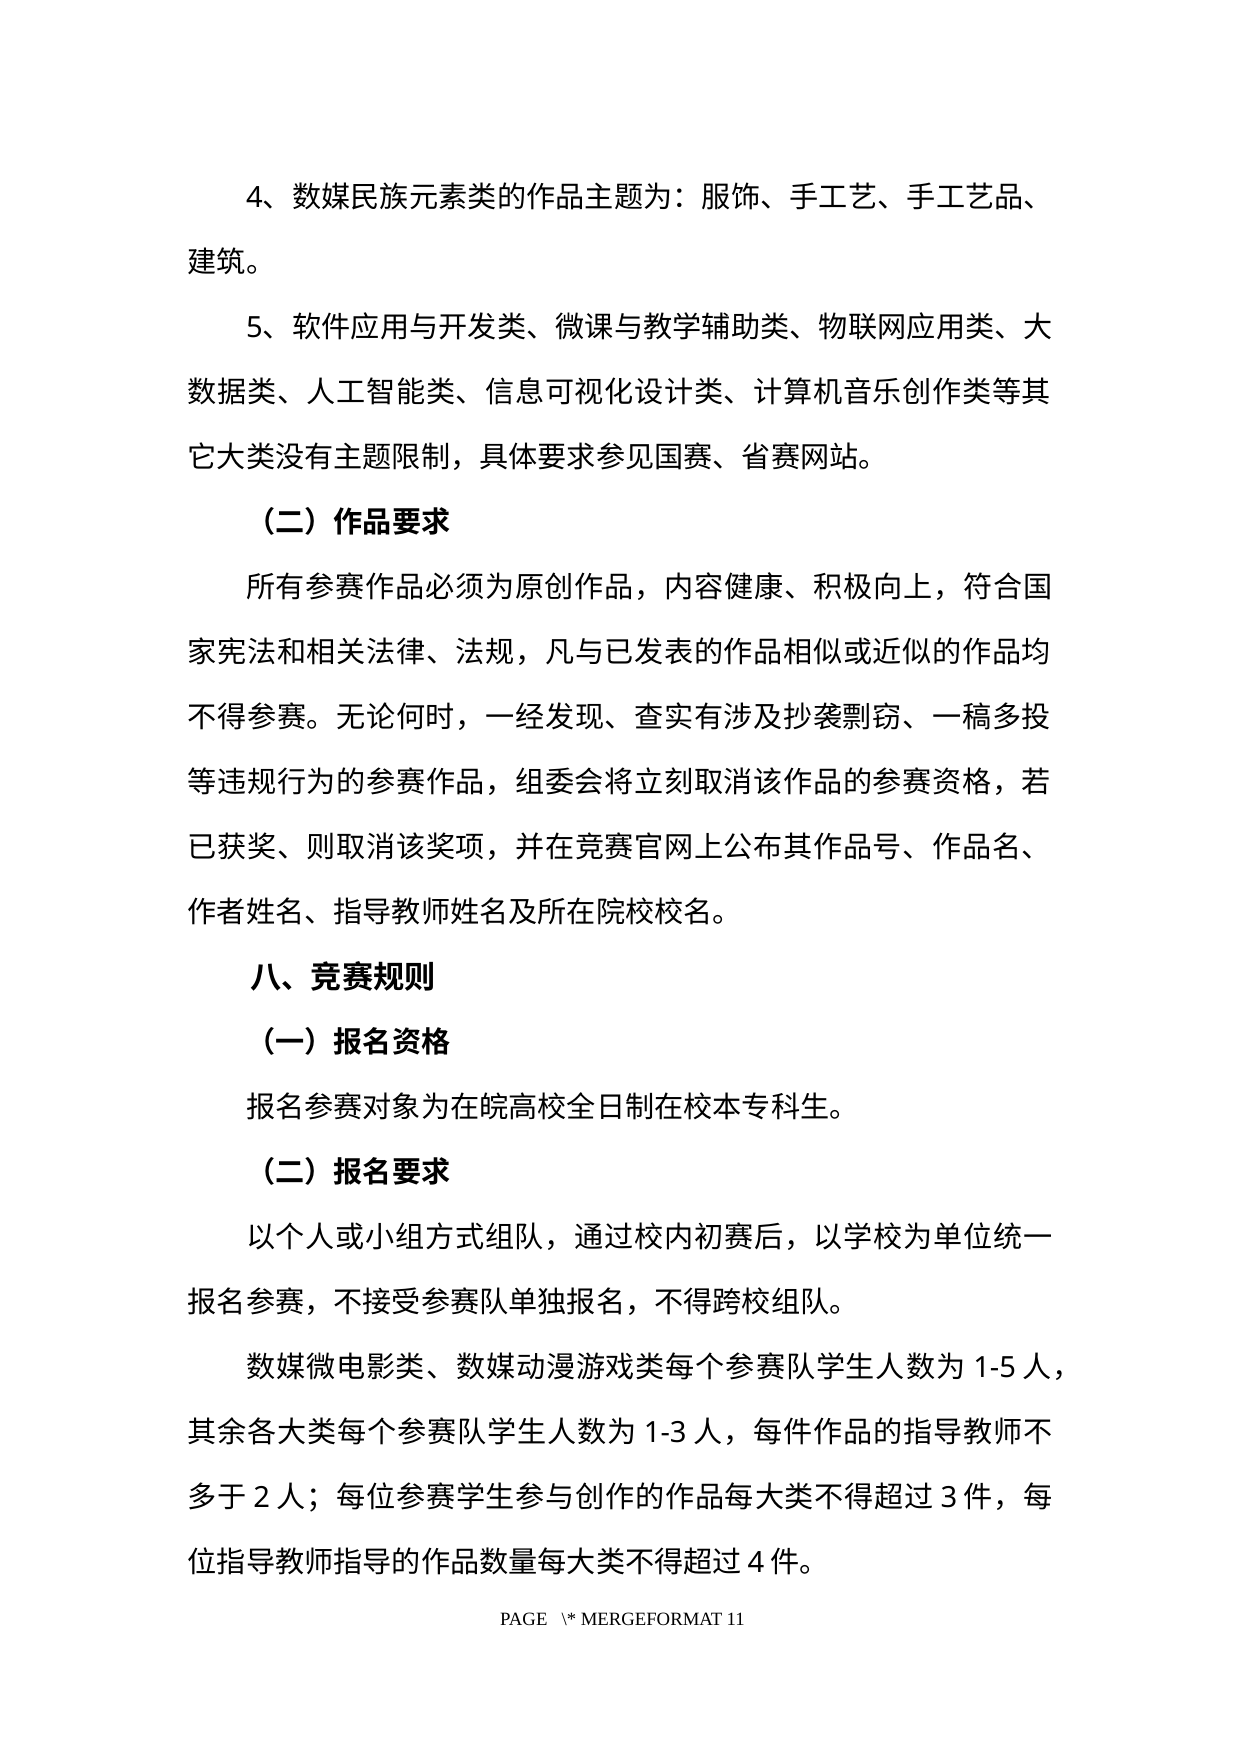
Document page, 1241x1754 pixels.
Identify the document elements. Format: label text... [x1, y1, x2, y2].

text 数媒微电影类、数媒动漫游戏类每个参赛队学生人数为1-5人，其余各大类每个参赛队学生人数为1-3人，每件作品的指导教师不多于2人；每位参赛学生参与创作的作品每大类不得超过3件，每位指导教师指导的作品数量每大类不得超过4件。 [187, 1332, 1053, 1592]
text （二）作品要求 [187, 487, 1053, 552]
text 所有参赛作品必须为原创作品，内容健康、积极向上，符合国家宪法和相关法律、法规，凡与已发表的作品相似或近似的作品均不得参赛。无论何时，一经发现、查实有涉及抄袭剽窃、一稿多投等违规行为的参赛作品，组委会将立刻取消该作品的参赛资格，若已获奖、则取消该奖项，并在竞赛官网上公布其作品号、作品名、作者姓名、指导教师姓名及所在院校校名。 [187, 552, 1053, 942]
text 以个人或小组方式组队，通过校内初赛后，以学校为单位统一报名参赛，不接受参赛队单独报名，不得跨校组队。 [187, 1202, 1053, 1332]
text 4、数媒民族元素类的作品主题为：服饰、手工艺、手工艺品、建筑。 [187, 162, 1053, 292]
text 报名参赛对象为在皖高校全日制在校本专科生。 [187, 1072, 1053, 1137]
text 5、软件应用与开发类、微课与教学辅助类、物联网应用类、大数据类、人工智能类、信息可视化设计类、计算机音乐创作类等其它大类没有主题限制，具体要求参见国赛、省赛网站。 [187, 292, 1053, 487]
text （二）报名要求 [187, 1137, 1053, 1202]
text （一）报名资格 [187, 1007, 1053, 1072]
text 八、竞赛规则 [187, 942, 1053, 1007]
